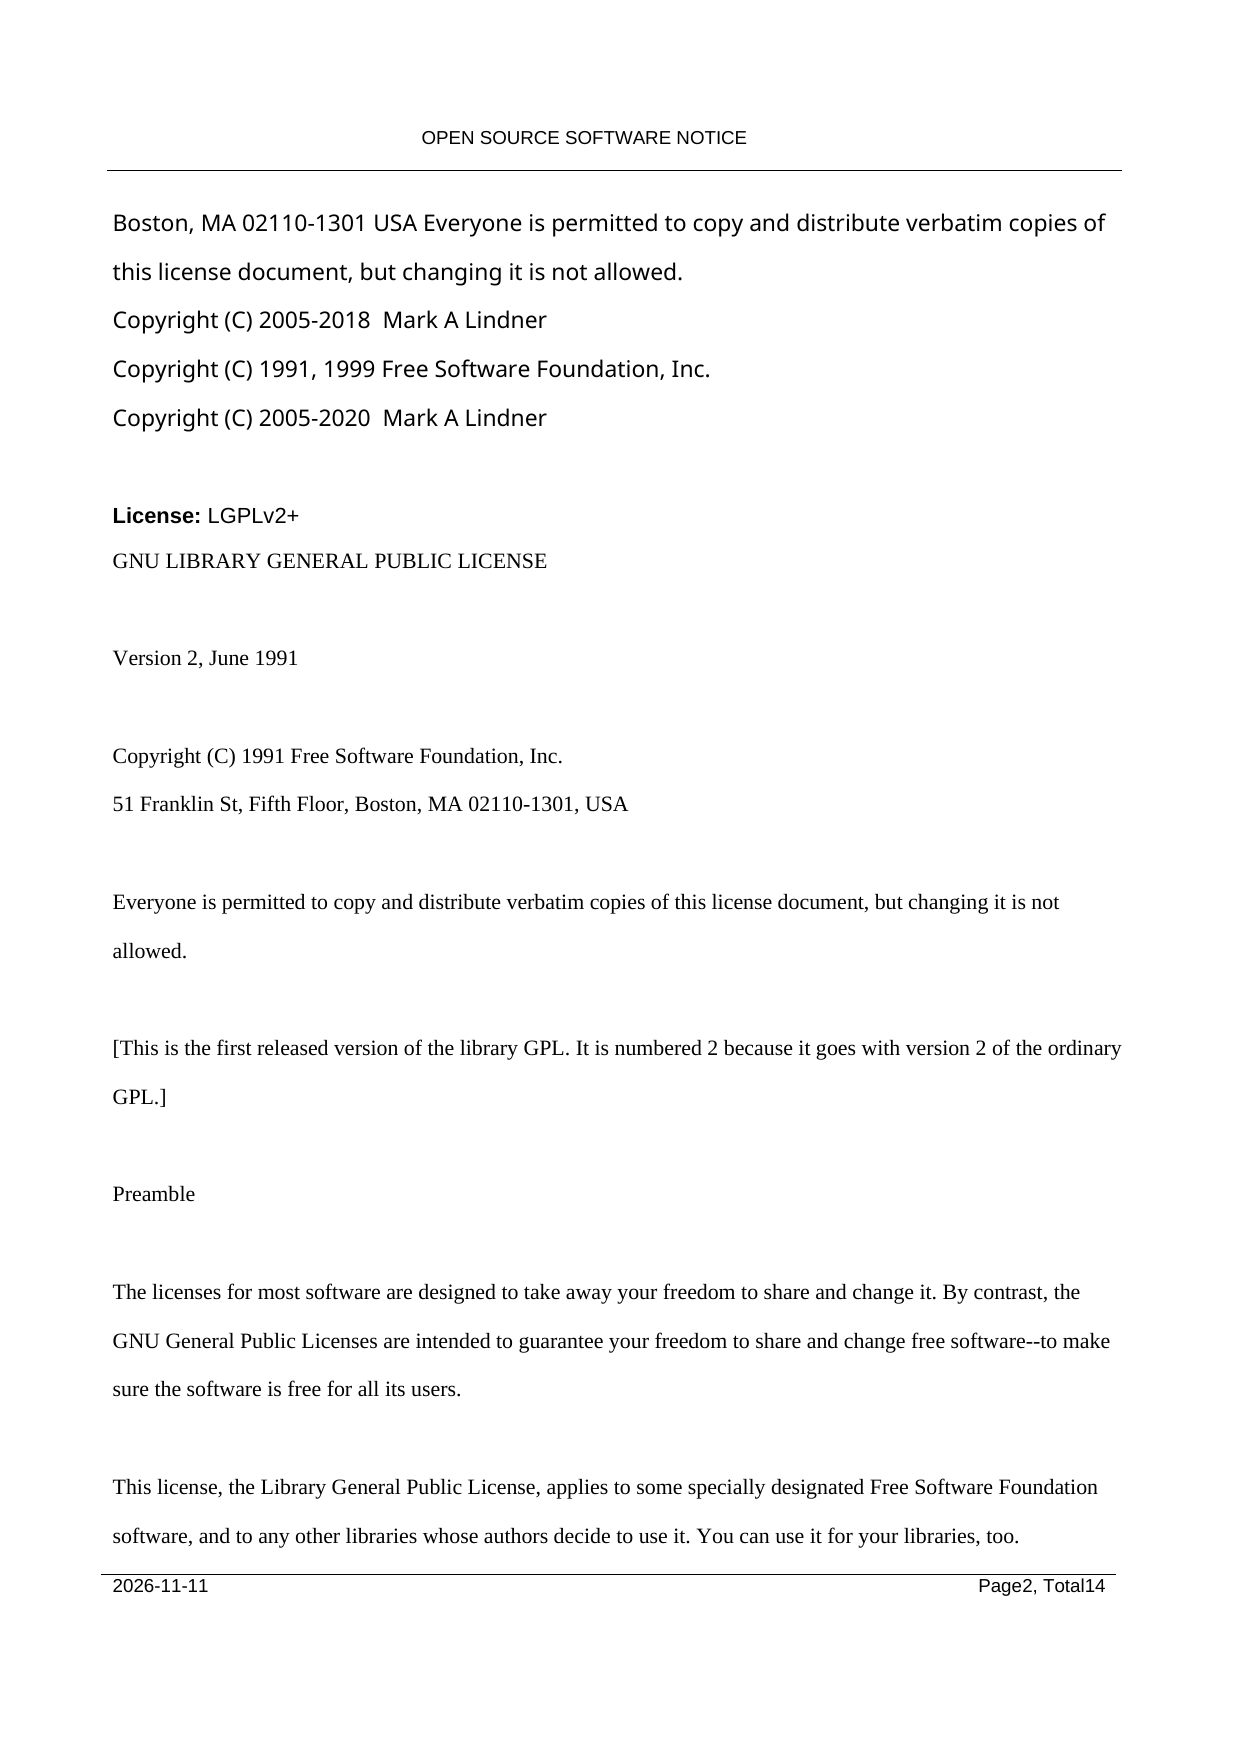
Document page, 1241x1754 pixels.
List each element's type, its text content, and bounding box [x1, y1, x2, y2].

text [112, 206, 1128, 483]
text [112, 544, 1128, 1551]
text License: LGPLv2+ [112, 499, 1128, 531]
